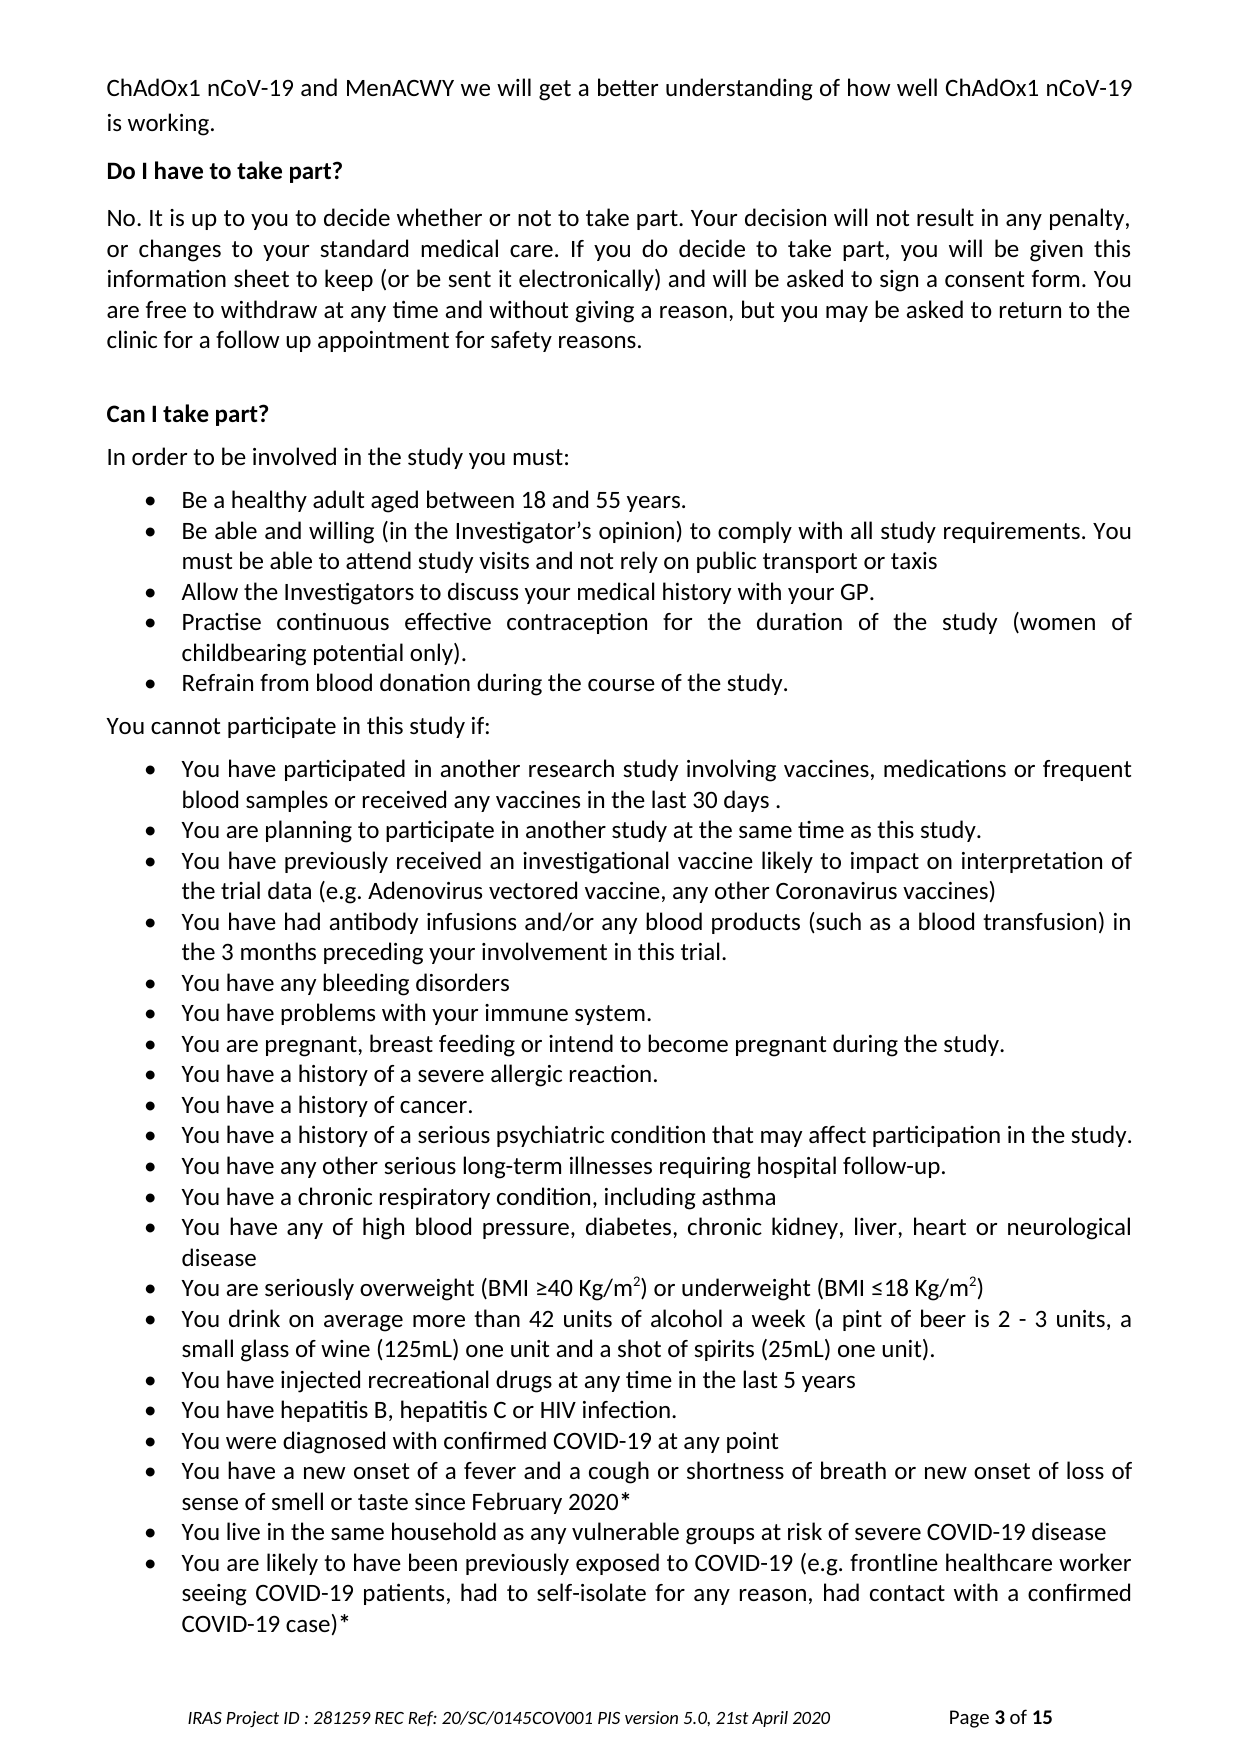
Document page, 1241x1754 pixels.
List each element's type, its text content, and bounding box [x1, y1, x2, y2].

list You are planning to participate in another study at the same time as this study. [144, 814, 1134, 845]
list You have problems with your immune system. [144, 998, 1134, 1028]
list Be a healthy adult aged between 18 and 55 years. [144, 484, 1134, 515]
list You have had antibody infusions and/or any blood products (such as a blood transfusion) in the 3 months preceding your involvement in this trial. [144, 906, 1134, 967]
list You have any of high blood pressure, diabetes, chronic kidney, liver, heart or neurological disease [144, 1211, 1134, 1272]
list You are pregnant, breast feeding or intend to become pregnant during the study. [144, 1028, 1134, 1059]
list You have hepatitis B, hepatitis C or HIV infection. [144, 1394, 1134, 1425]
list You are likely to have been previously exposed to COVID-19 (e.g. frontline healthcare worker seeing COVID-19 patients, had to self-isolate for any reason, had contact with a confirmed COVID-19 case)* [144, 1547, 1134, 1638]
list You live in the same household as any vulnerable groups at risk of severe COVID-19 disease [144, 1516, 1134, 1547]
list You have any bleeding disorders [144, 967, 1134, 998]
list You were diagnosed with confirmed COVID-19 at any point [144, 1425, 1134, 1455]
list Practise continuous effective contraception for the duration of the study (women of childbearing potential only). [144, 606, 1134, 667]
list Refrain from blood donation during the course of the study. [144, 667, 1134, 698]
list You have previously received an investigational vaccine likely to impact on interpretation of the trial data (e.g. Adenovirus vectored vaccine, any other Coronavirus vaccines) [144, 845, 1134, 906]
list You have a history of a severe allergic reaction. [144, 1059, 1134, 1089]
subtitle Do I have to take part? [106, 155, 1134, 186]
text In order to be involved in the study you must: [106, 441, 1134, 472]
subtitle Can I take part? [106, 398, 1134, 429]
list You drink on average more than 42 units of alcohol a week (a pint of beer is 2 - 3 units, a small glass of wine (125mL) one unit and a shot of spirits (25mL) one unit). [144, 1303, 1134, 1364]
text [106, 73, 1134, 138]
list You have any other serious long-term illnesses requiring hospital follow-up. [144, 1150, 1134, 1181]
list You have a history of a serious psychiatric condition that may affect participation in the study. [144, 1120, 1134, 1150]
list You have participated in another research study involving vaccines, medications or frequent blood samples or received any vaccines in the last 30 days . [144, 753, 1134, 814]
text You cannot participate in this study if: [106, 710, 1134, 741]
list Be able and willing (in the Investigator’s opinion) to comply with all study requirements. You must be able to attend study visits and not rely on public transport or taxis [144, 515, 1134, 576]
list You have a chronic respiratory condition, including asthma [144, 1181, 1134, 1211]
list Allow the Investigators to discuss your medical history with your GP. [144, 576, 1134, 606]
text No. It is up to you to decide whether or not to take part. Your decision will not result in any penalty, or changes to your standard medical care. If you do decide to take part, you will be given this information sheet to keep (or be sent it electronically) and will be asked to sign a consent form. You are free to withdraw at any time and without giving a reason, but you may be asked to return to the clinic for a follow up appointment for safety reasons. [106, 203, 1134, 355]
list You have a new onset of a fever and a cough or shortness of breath or new onset of loss of sense of smell or taste since February 2020* [144, 1455, 1134, 1516]
list You are seriously overweight (BMI ≥40 Kg/m2) or underweight (BMI ≤18 Kg/m2) [144, 1272, 1134, 1303]
list You have injected recreational drugs at any time in the last 5 years [144, 1364, 1134, 1394]
list You have a history of cancer. [144, 1089, 1134, 1120]
